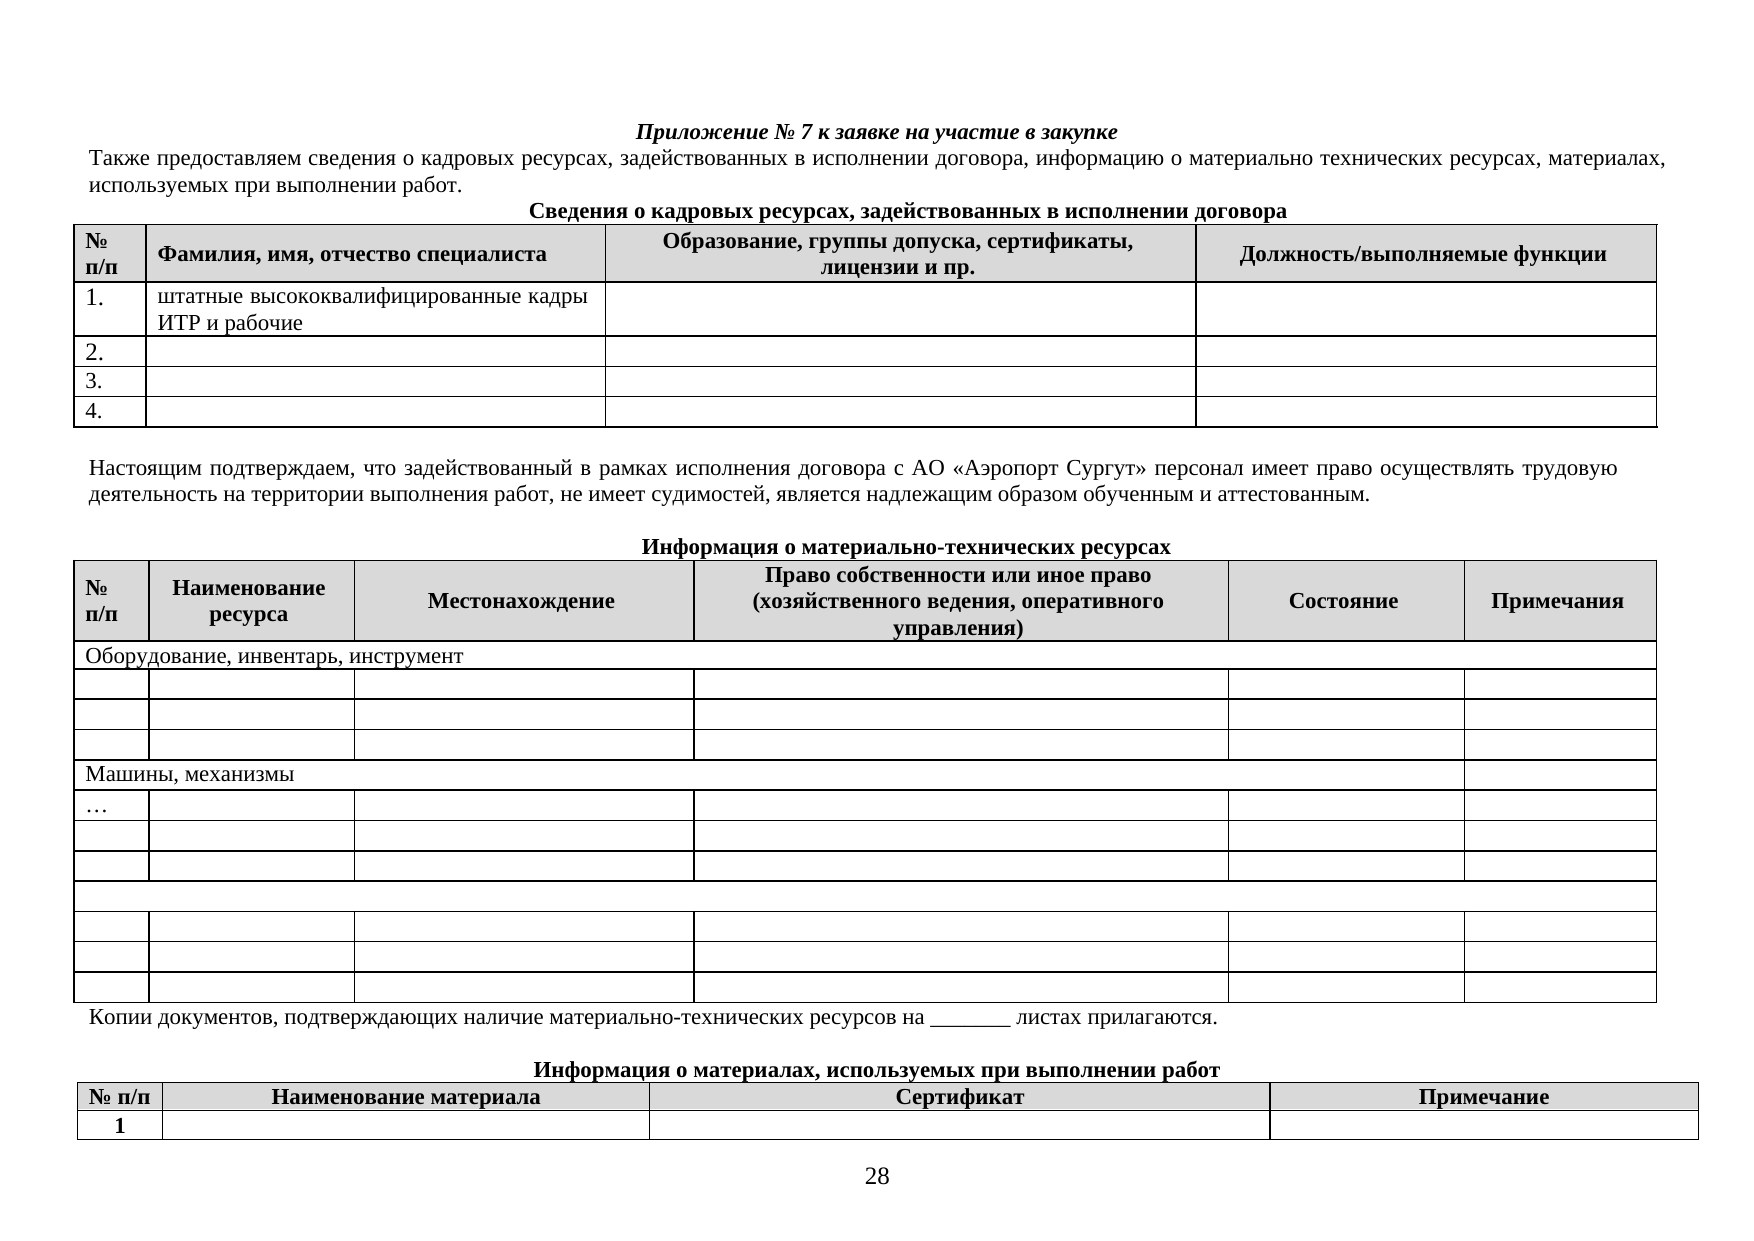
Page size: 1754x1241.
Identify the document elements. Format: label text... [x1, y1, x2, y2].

table_cell [606, 367, 1195, 396]
table_cell [355, 730, 693, 759]
table_cell [75, 852, 148, 880]
text Сведения о кадровых ресурсах, задействованных в исполнении договора [89, 197, 1669, 223]
table_cell [75, 283, 145, 335]
table_cell [1197, 367, 1656, 396]
table_header № п/п [75, 561, 148, 640]
table_cell [1229, 852, 1464, 880]
text Приложение № 7 к заявке на участие в закупке [89, 118, 1665, 144]
table_cell [1465, 821, 1656, 850]
table_header Право собственности или иное право (хозяйственного ведения, оперативного управления) [695, 561, 1228, 640]
table_cell Оборудование, инвентарь, инструмент [75, 642, 1656, 668]
table_header Наименование материала [163, 1083, 649, 1109]
table_cell [1229, 700, 1464, 729]
text Также предоставляем сведения о кадровых ресурсах, задействованных в исполнении договора, информацию о материально технических ресурсах, материалах, используемых при выполнении работ. [89, 144, 1669, 197]
table_header № п/п [78, 1083, 162, 1109]
table_cell [695, 852, 1228, 880]
table_cell штатные высококвалифицированные кадры ИТР и рабочие [147, 283, 605, 335]
table_cell [75, 337, 145, 366]
table_cell [355, 973, 693, 1001]
table_cell [1197, 337, 1656, 366]
table_header Сертификат [650, 1083, 1269, 1109]
table_header Состояние [1229, 561, 1464, 640]
table_cell [150, 670, 354, 698]
table_cell [1271, 1111, 1698, 1139]
table_cell [1229, 670, 1464, 698]
table_cell [695, 973, 1228, 1001]
table_cell [355, 821, 693, 850]
table_cell [606, 283, 1195, 335]
table_header Местонахождение [355, 561, 693, 640]
table_cell [355, 791, 693, 819]
table_header Фамилия, имя, отчество специалиста [147, 225, 605, 281]
table_cell [1197, 397, 1656, 426]
table_cell [1465, 852, 1656, 880]
table_cell [1465, 973, 1656, 1001]
table_cell [650, 1111, 1269, 1139]
table_cell [147, 337, 605, 366]
table_cell [75, 882, 1656, 911]
table_cell 4. [75, 397, 145, 426]
table_cell [75, 730, 148, 759]
table_cell … [75, 791, 148, 819]
table_cell [606, 337, 1195, 366]
table_cell [695, 700, 1228, 729]
table_cell [1229, 821, 1464, 850]
table_cell 1 [78, 1111, 162, 1139]
text Информация о материально-технических ресурсах [89, 533, 1665, 559]
table_cell [150, 821, 354, 850]
table_cell [355, 700, 693, 729]
table_cell [695, 912, 1228, 941]
table_header Примечание [1271, 1083, 1698, 1109]
table_header Должность/выполняемые функции [1197, 225, 1656, 281]
table_header № п/п [75, 225, 145, 281]
table_cell [355, 670, 693, 698]
table_cell [150, 973, 354, 1001]
table_cell [355, 942, 693, 971]
table_cell [163, 1111, 649, 1139]
table_cell [147, 397, 605, 426]
table_cell [1229, 730, 1464, 759]
table_cell [695, 942, 1228, 971]
table_cell [695, 730, 1228, 759]
table_cell 3. [75, 367, 145, 396]
table_cell [1465, 730, 1656, 759]
table_cell [1229, 973, 1464, 1001]
text Настоящим подтверждаем, что задействованный в рамках исполнения договора с АО «Аэропорт Сургут» персонал имеет право осуществлять трудовую деятельность на территории выполнения работ, не имеет судимостей, является надлежащим образом обученным и аттестованным. [89, 454, 1621, 507]
table_cell [606, 397, 1195, 426]
table_cell [1229, 912, 1464, 941]
text Информация о материалах, используемых при выполнении работ [89, 1056, 1665, 1082]
table_cell [1465, 761, 1656, 789]
table_cell [695, 791, 1228, 819]
table_cell [150, 912, 354, 941]
table_header Образование, группы допуска, сертификаты, лицензии и пр. [606, 225, 1195, 281]
table_cell [150, 700, 354, 729]
table_cell [355, 852, 693, 880]
table_cell [1465, 912, 1656, 941]
table_cell [75, 912, 148, 941]
table_cell [150, 791, 354, 819]
table_cell [1465, 700, 1656, 729]
table_cell [75, 821, 148, 850]
table_cell [75, 973, 148, 1001]
table_cell [1197, 283, 1656, 335]
table_cell [1465, 791, 1656, 819]
table_cell [150, 942, 354, 971]
table_cell [150, 852, 354, 880]
table_cell [695, 670, 1228, 698]
table_cell [150, 730, 354, 759]
table_cell [1465, 942, 1656, 971]
table_cell [75, 700, 148, 729]
table_header Примечания [1465, 561, 1656, 640]
text Копии документов, подтверждающих наличие материально-технических ресурсов на _______ листах прилагаются. [89, 1003, 1665, 1029]
table_cell [1465, 670, 1656, 698]
table_cell [75, 670, 148, 698]
table_cell Машины, механизмы [75, 761, 1464, 789]
table_cell [355, 912, 693, 941]
table_header Наименование ресурса [150, 561, 354, 640]
table_cell [75, 942, 148, 971]
table_cell [1229, 942, 1464, 971]
table_cell [1229, 791, 1464, 819]
table_cell [695, 821, 1228, 850]
table_cell [147, 367, 605, 396]
